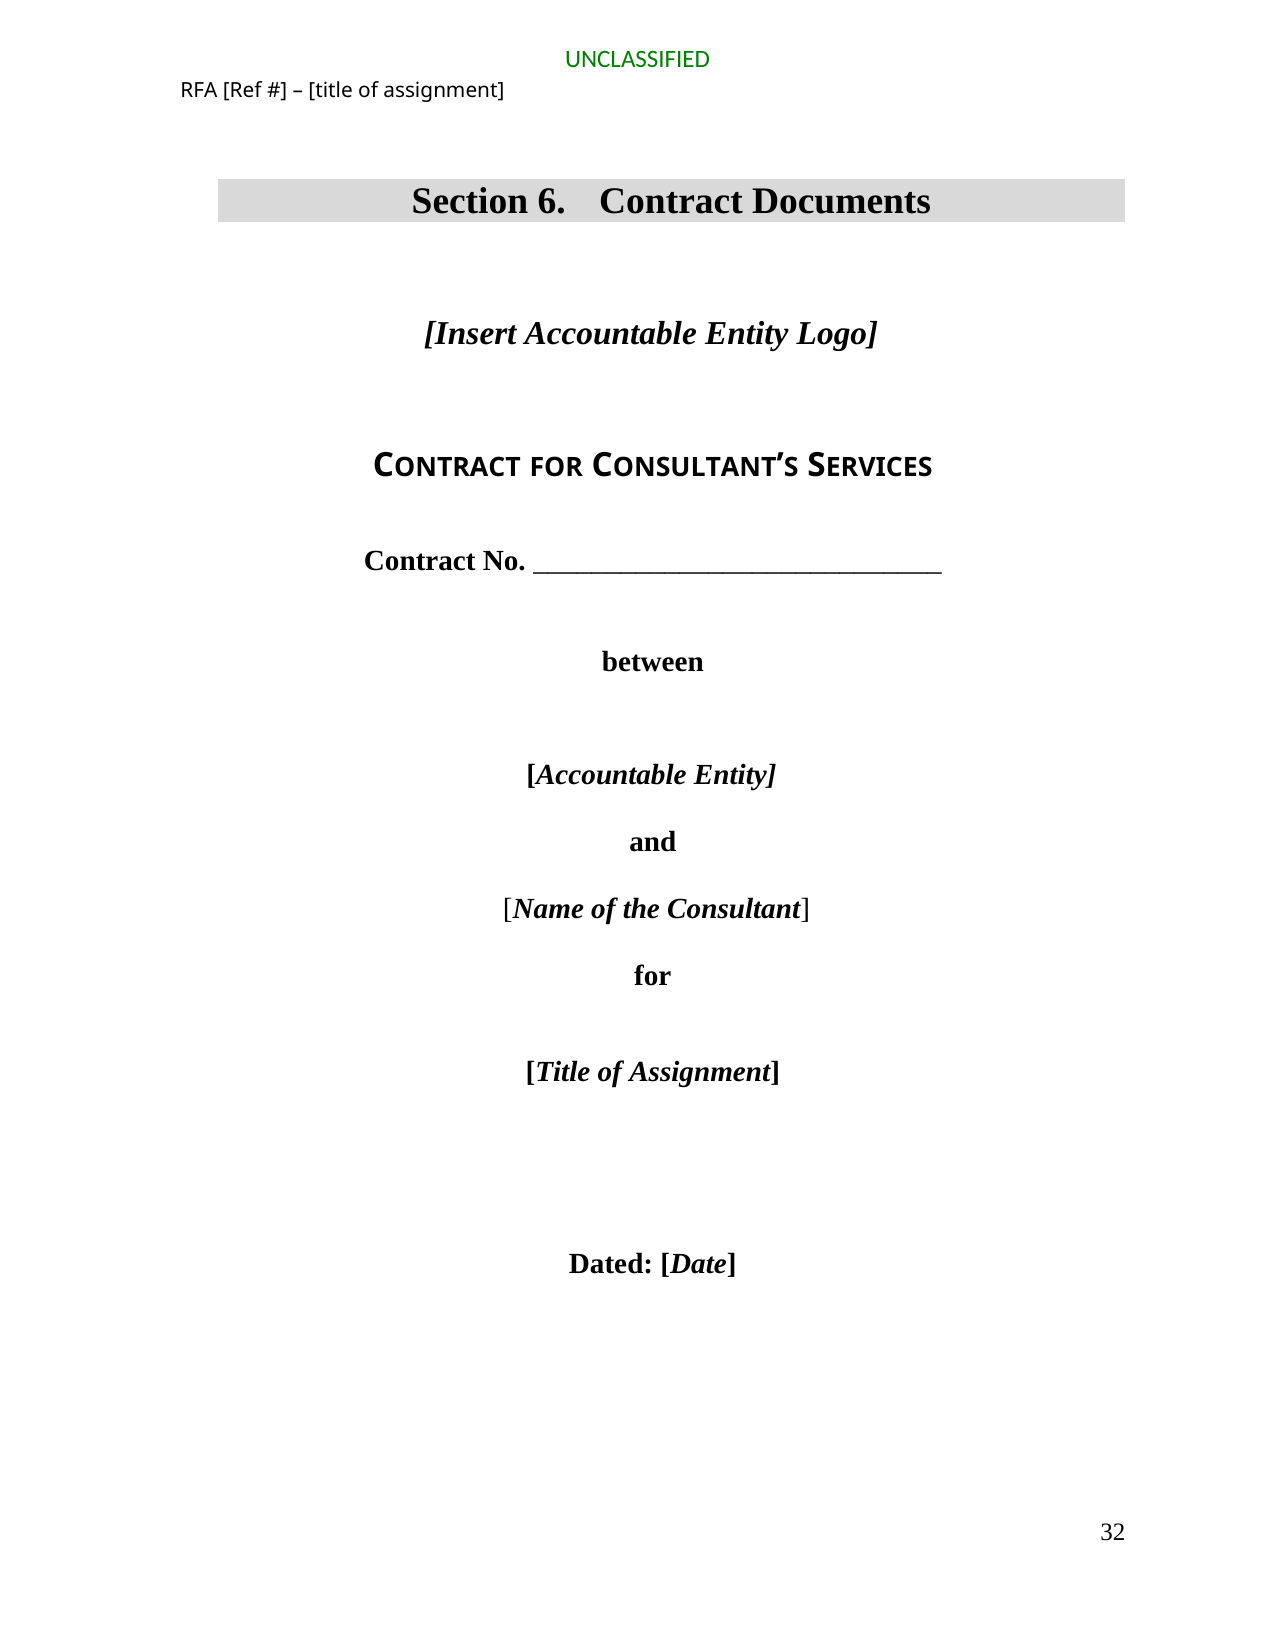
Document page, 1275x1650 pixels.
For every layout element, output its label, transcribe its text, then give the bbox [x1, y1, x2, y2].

text [Insert Accountable Entity Logo] [180, 313, 1125, 352]
text Contract for Consultant’s Services [180, 440, 1125, 486]
text Dated: [Date] [180, 1246, 1125, 1279]
text [Name of the Consultant] [180, 891, 1125, 925]
text [Title of Assignment] [180, 1054, 1125, 1088]
text Contract No. ____________________________ [180, 543, 1125, 577]
text and [180, 824, 1125, 858]
text [Accountable Entity] [180, 757, 1125, 791]
text for [180, 958, 1125, 992]
list Contract Documents [218, 179, 1125, 222]
text between [180, 644, 1125, 677]
